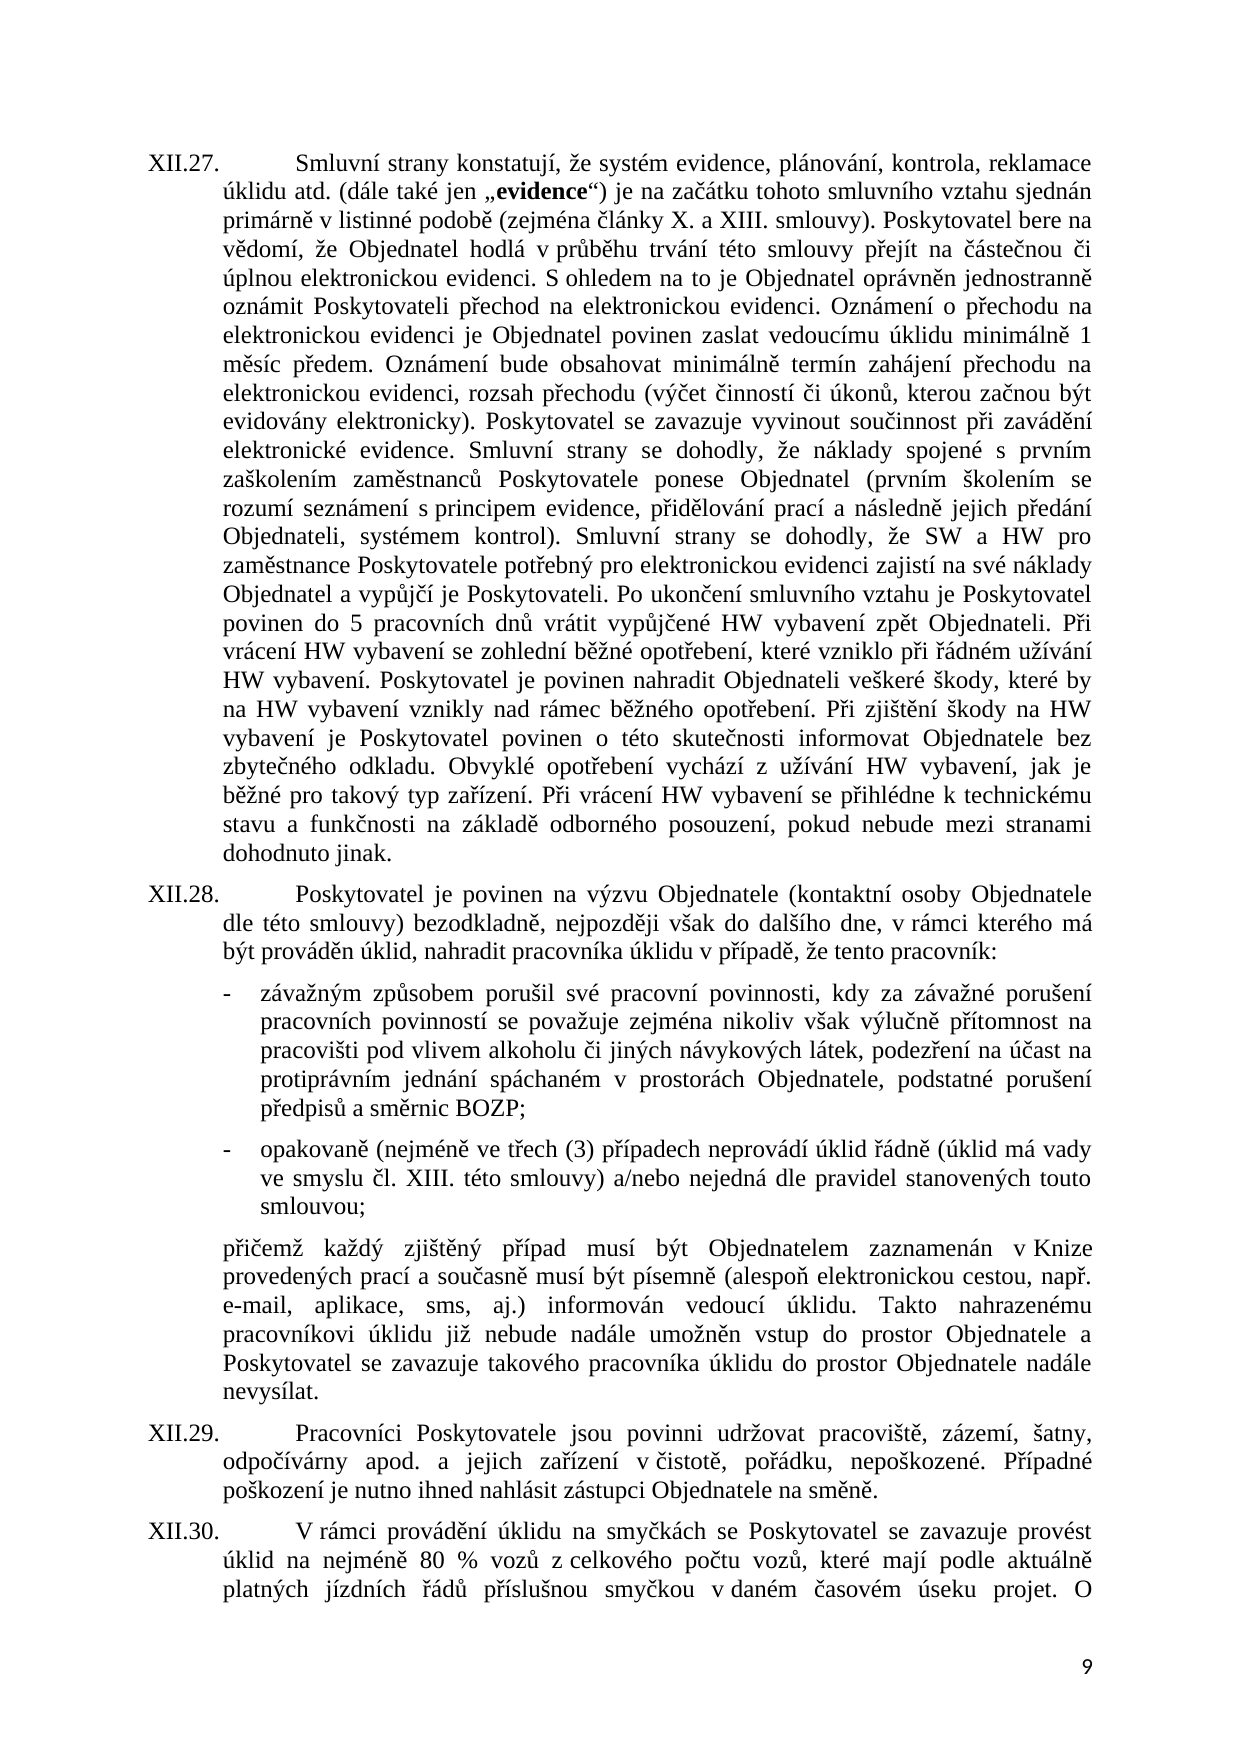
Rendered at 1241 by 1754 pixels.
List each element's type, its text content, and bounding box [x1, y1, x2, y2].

list Pracovníci Poskytovatele jsou povinni udržovat pracoviště, zázemí, šatny, odpočívárny apod. a jejich zařízení v čistotě, pořádku, nepoškozené. Případné poškození je nutno ihned nahlásit zástupci Objednatele na směně. [148, 1418, 1093, 1504]
text přičemž každý zjištěný případ musí být Objednatelem zaznamenán v Knize provedených prací a současně musí být písemně (alespoň elektronickou cestou, např. e-mail, aplikace, sms, aj.) informován vedoucí úklidu. Takto nahrazenému pracovníkovi úklidu již nebude nadále umožněn vstup do prostor Objednatele a Poskytovatel se zavazuje takového pracovníka úklidu do prostor Objednatele nadále nevysílat. [223, 1233, 1093, 1405]
list opakovaně (nejméně ve třech (3) případech neprovádí úklid řádně (úklid má vady ve smyslu čl. XIII. této smlouvy) a/nebo nejedná dle pravidel stanovených touto smlouvou; [223, 1134, 1093, 1220]
list závažným způsobem porušil své pracovní povinnosti, kdy za závažné porušení pracovních povinností se považuje zejména nikoliv však výlučně přítomnost na pracovišti pod vlivem alkoholu či jiných návykových látek, podezření na účast na protiprávním jednání spáchaném v prostorách Objednatele, podstatné porušení předpisů a směrnic BOZP; [223, 978, 1093, 1121]
list Smluvní strany konstatují, že systém evidence, plánování, kontrola, reklamace úklidu atd. (dále také jen „evidence“) je na začátku tohoto smluvního vztahu sjednán primárně v listinné podobě (zejména články X. a XIII. smlouvy). Poskytovatel bere na vědomí, že Objednatel hodlá v průběhu trvání této smlouvy přejít na částečnou či úplnou elektronickou evidenci. S ohledem na to je Objednatel oprávněn jednostranně oznámit Poskytovateli přechod na elektronickou evidenci. Oznámení o přechodu na elektronickou evidenci je Objednatel povinen zaslat vedoucímu úklidu minimálně 1 měsíc předem. Oznámení bude obsahovat minimálně termín zahájení přechodu na elektronickou evidenci, rozsah přechodu (výčet činností či úkonů, kterou začnou být evidovány elektronicky). Poskytovatel se zavazuje vyvinout součinnost při zavádění elektronické evidence. Smluvní strany se dohodly, že náklady spojené s prvním zaškolením zaměstnanců Poskytovatele ponese Objednatel (prvním školením se rozumí seznámení s principem evidence, přidělování prací a následně jejich předání Objednateli, systémem kontrol). Smluvní strany se dohodly, že SW a HW pro zaměstnance Poskytovatele potřebný pro elektronickou evidenci zajistí na své náklady Objednatel a vypůjčí je Poskytovateli. Po ukončení smluvního vztahu je Poskytovatel povinen do 5 pracovních dnů vrátit vypůjčené HW vybavení zpět Objednateli. Při vrácení HW vybavení se zohlední běžné opotřebení, které vzniklo při řádném užívání HW vybavení. Poskytovatel je povinen nahradit Objednateli veškeré škody, které by na HW vybavení vznikly nad rámec běžného opotřebení. Při zjištění škody na HW vybavení je Poskytovatel povinen o této skutečnosti informovat Objednatele bez zbytečného odkladu. Obvyklé opotřebení vychází z užívání HW vybavení, jak je běžné pro takový typ zařízení. Při vrácení HW vybavení se přihlédne k technickému stavu a funkčnosti na základě odborného posouzení, pokud nebude mezi stranami dohodnuto jinak. [148, 148, 1093, 866]
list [148, 1516, 1093, 1603]
list Poskytovatel je povinen na výzvu Objednatele (kontaktní osoby Objednatele dle této smlouvy) bezodkladně, nejpozději však do dalšího dne, v rámci kterého má být prováděn úklid, nahradit pracovníka úklidu v případě, že tento pracovník: [148, 879, 1093, 965]
